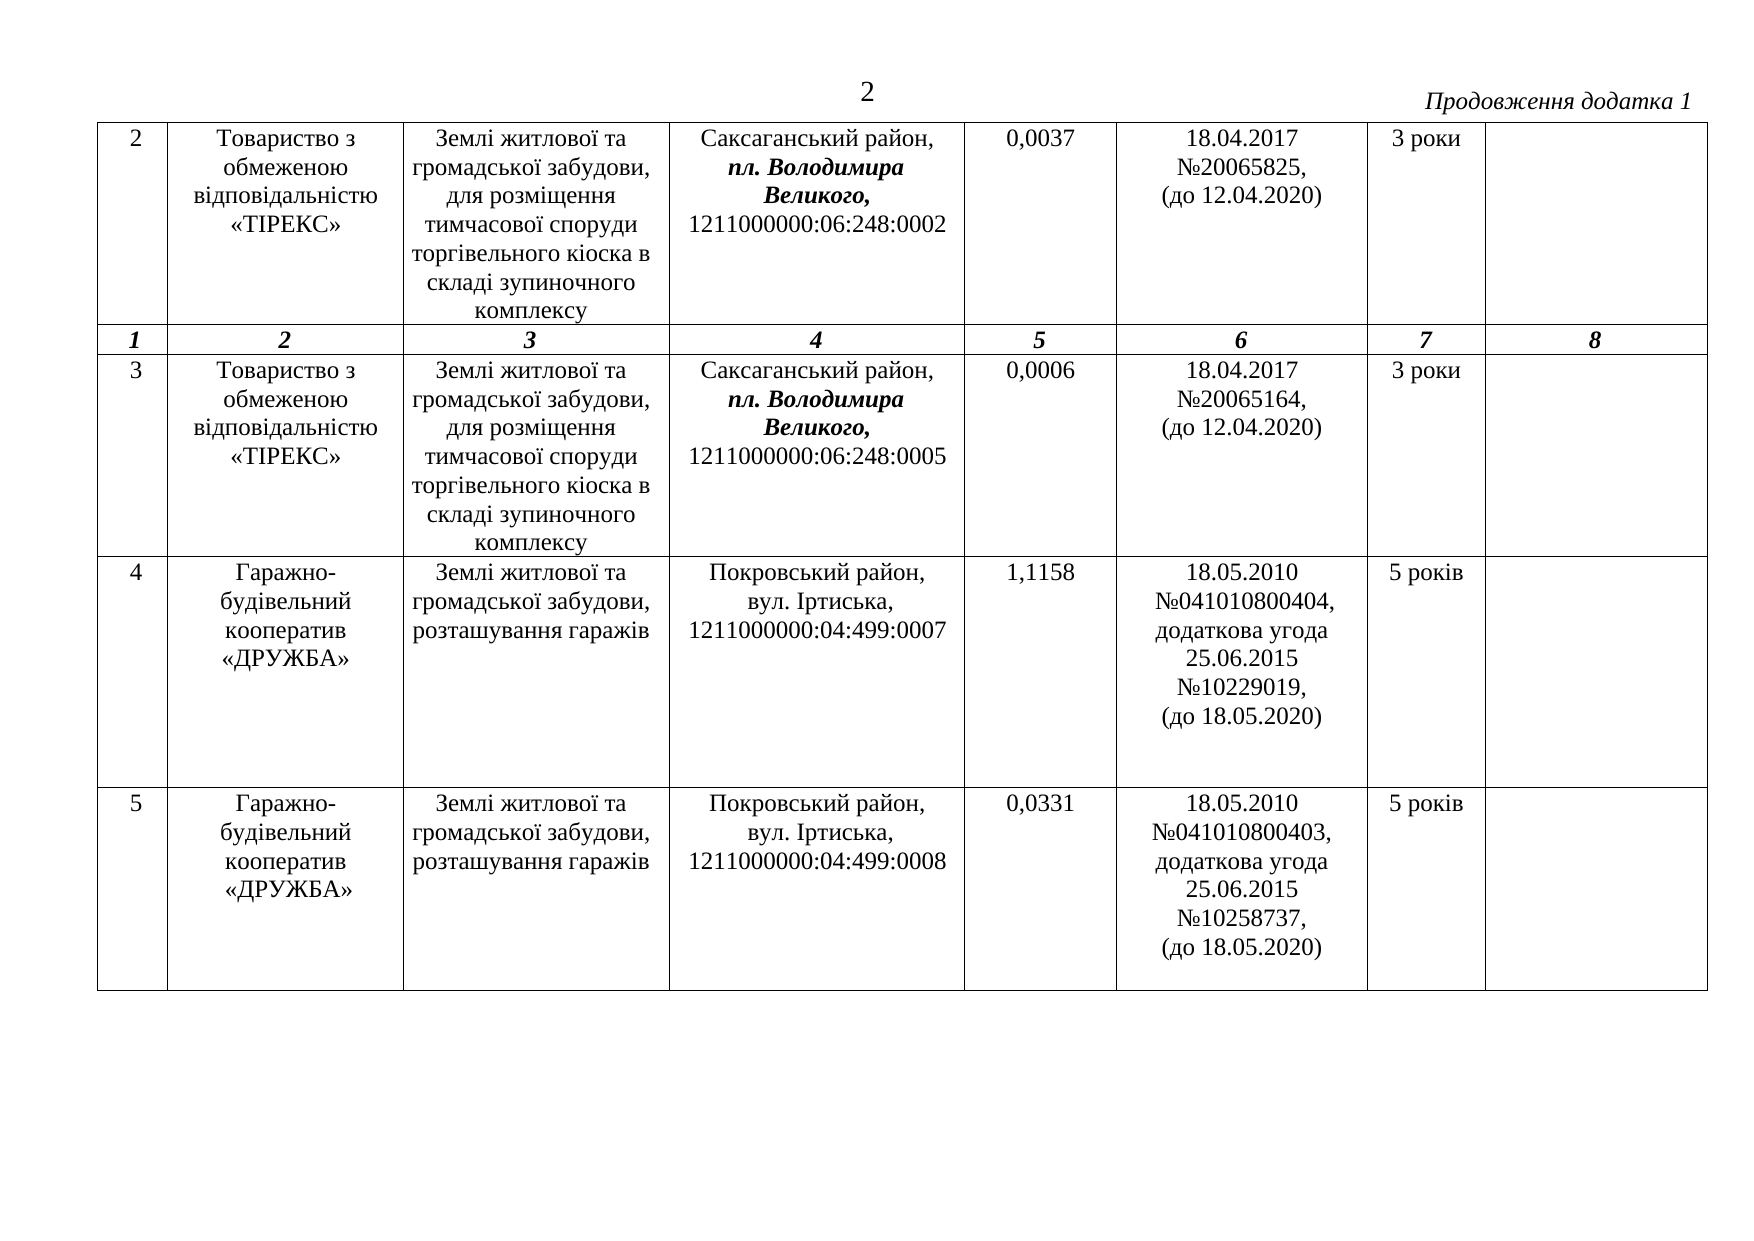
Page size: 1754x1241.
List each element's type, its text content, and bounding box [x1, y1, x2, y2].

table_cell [168, 788, 403, 989]
table_cell 1,1158 [965, 557, 1116, 787]
table_cell Землі житлової та громадської забудови, для розміщення тимчасової споруди торгівельного кіоска в складі зупиночного комплексу [404, 355, 669, 556]
table_cell 18.05.2010 №041010800404, додаткова угода 25.06.2015 №10229019, (до 18.05.2020) [1117, 557, 1367, 787]
table_cell Товариство з обмеженою відповідальністю «ТІРЕКС» [168, 355, 403, 556]
table_cell [1486, 355, 1707, 556]
table_cell 2 [168, 325, 403, 354]
table_cell 2 [98, 123, 167, 324]
table_cell 18.05.2010 №041010800403, додаткова угода 25.06.2015 №10258737, (до 18.05.2020) [1117, 788, 1367, 989]
table_cell 3 роки [1368, 123, 1485, 324]
table_cell 3 [98, 355, 167, 556]
table_cell Саксаганський район, пл. Володимира Великого, 1211000000:06:248:0002 [670, 123, 964, 324]
table_cell Покровський район, вул. Іртиська, 1211000000:04:499:0008 [670, 788, 964, 989]
table_cell Покровський район, вул. Іртиська, 1211000000:04:499:0007 [670, 557, 964, 787]
table_cell 18.04.2017 №20065164, (до 12.04.2020) [1117, 355, 1367, 556]
table_cell Саксаганський район, пл. Володимира Великого, 1211000000:06:248:0005 [670, 355, 964, 556]
table_cell [1486, 123, 1707, 324]
table_cell 18.04.2017 №20065825, (до 12.04.2020) [1117, 123, 1367, 324]
table_cell 3 [404, 325, 669, 354]
table_cell 5 років [1368, 557, 1485, 787]
table_cell 0,0006 [965, 355, 1116, 556]
table_cell 5 років [1368, 788, 1485, 989]
table_cell 4 [98, 557, 167, 787]
table_cell Товариство з обмеженою відповідальністю «ТІРЕКС» [168, 123, 403, 324]
table_cell [1486, 557, 1707, 787]
table_cell 5 [965, 325, 1116, 354]
table_cell Землі житлової та громадської забудови, для розміщення тимчасової споруди торгівельного кіоска в складі зупиночного комплексу [404, 123, 669, 324]
table_cell 3 роки [1368, 355, 1485, 556]
table_cell 7 [1368, 325, 1485, 354]
table_cell [1486, 788, 1707, 989]
table_cell 4 [670, 325, 964, 354]
table_cell 8 [1486, 325, 1707, 354]
table_cell 5 [98, 788, 167, 989]
table_cell 6 [1117, 325, 1367, 354]
table_cell 0,0037 [965, 123, 1116, 324]
table_cell 1 [98, 325, 167, 354]
table_cell Землі житлової та громадської забудови, розташування гаражів [404, 557, 669, 787]
table_cell 0,0331 [965, 788, 1116, 989]
table_cell Гаражно-будівельний кооператив «ДРУЖБА» [168, 557, 403, 787]
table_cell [404, 788, 669, 989]
